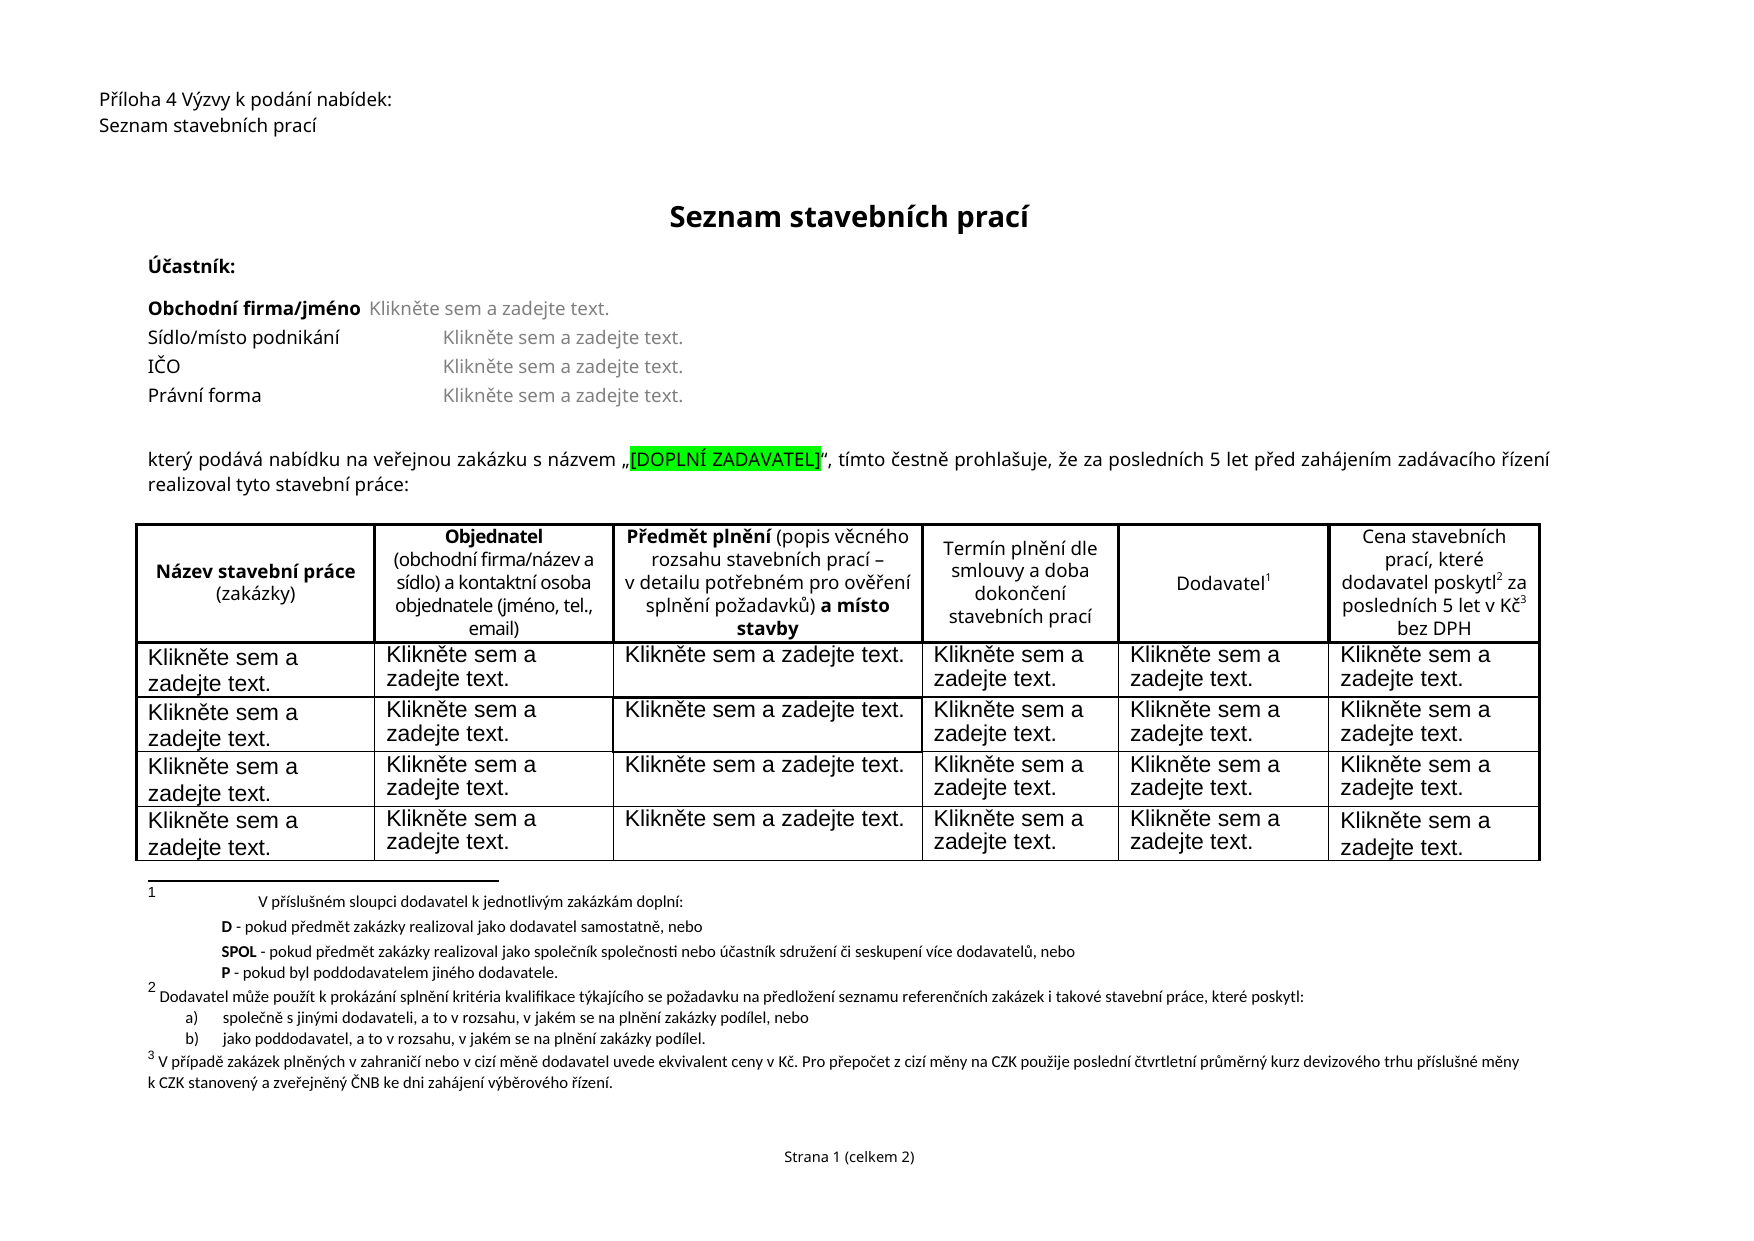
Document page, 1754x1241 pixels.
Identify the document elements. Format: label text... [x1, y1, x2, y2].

table_header Cena stavebních prací, které dodavatel poskytl za posledních 5 let v Kč bez DPH [1331, 526, 1538, 641]
text který podává nabídku na veřejnou zakázku s názvem „[DOPLNÍ ZADAVATEL]“, tímto čestně prohlašuje, že za posledních 5 let před zahájením zadávacího řízení realizoval tyto stavební práce: [148, 446, 1551, 497]
title Seznam stavebních prací [148, 196, 1551, 236]
text Obchodní firma/jméno [148, 292, 1551, 321]
table_header Předmět plnění (popis věcného rozsahu stavebních prací – v detailu potřebném pro ověření splnění požadavků) a místo stavby [615, 526, 921, 641]
table_header Objednatel (obchodní firma/název a sídlo) a kontaktní osoba objednatele (jméno, tel., email) [376, 526, 612, 641]
text Právní forma [148, 379, 1551, 408]
table_header Název stavební práce (zakázky) [138, 526, 373, 641]
text Sídlo/místo podnikání [148, 321, 1551, 350]
text IČO [148, 350, 1551, 379]
table_header Dodavatel [1120, 526, 1327, 641]
table_header Termín plnění dle smlouvy a doba dokončení stavebních prací [924, 526, 1117, 641]
text Účastník: [148, 249, 1551, 279]
